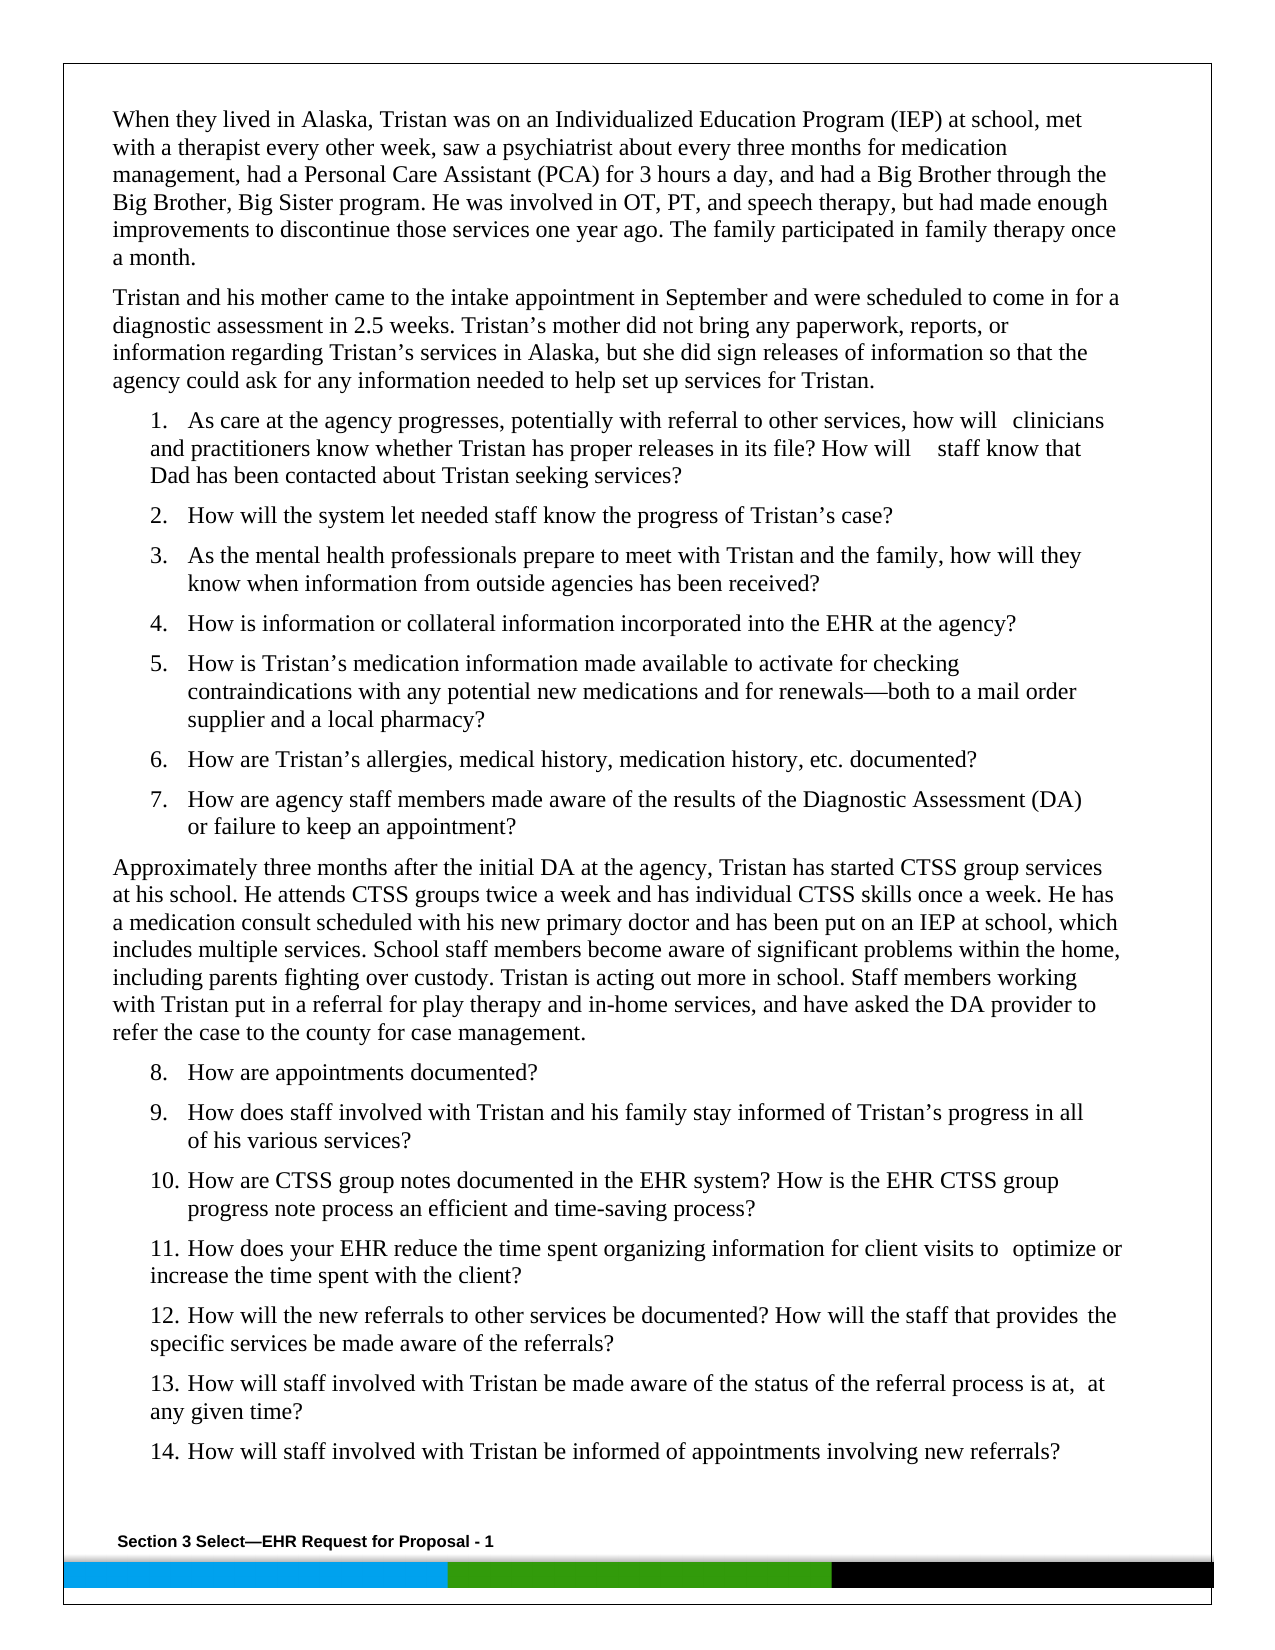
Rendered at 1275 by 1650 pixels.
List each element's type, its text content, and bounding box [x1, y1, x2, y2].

list 5. How is Tristan’s medication information made available to activate for checking contraindications with any potential new medications and for renewals—both to a mail order supplier and a local pharmacy? [150, 649, 1125, 732]
text When they lived in Alaska, Tristan was on an Individualized Education Program (IEP) at school, met with a therapist every other week, saw a psychiatrist about every three months for medication management, had a Personal Care Assistant (PCA) for 3 hours a day, and had a Big Brother through the Big Brother, Big Sister program. He was involved in OT, PT, and speech therapy, but had made enough improvements to discontinue those services one year ago. The family participated in family therapy once a month. [112, 105, 1125, 271]
list 14. How will staff involved with Tristan be informed of appointments involving new referrals? [150, 1437, 1125, 1464]
list 8. How are appointments documented? [150, 1058, 1125, 1086]
picture [64, 1554, 1211, 1588]
list 4. How is information or collateral information incorporated into the EHR at the agency? [150, 609, 1125, 637]
list 12. How will the new referrals to other services be documented? How will the staff that provides the specific services be made aware of the referrals? [150, 1301, 1125, 1357]
text Approximately three months after the initial DA at the agency, Tristan has started CTSS group services at his school. He attends CTSS groups twice a week and has individual CTSS skills once a week. He has a medication consult scheduled with his new primary doctor and has been put on an IEP at school, which includes multiple services. School staff members become aware of significant problems within the home, including parents fighting over custody. Tristan is acting out more in school. Staff members working with Tristan put in a referral for play therapy and in-home services, and have asked the DA provider to refer the case to the county for case management. [112, 852, 1125, 1046]
list 7. How are agency staff members made aware of the results of the Diagnostic Assessment (DA) or failure to keep an appointment? [150, 785, 1125, 840]
list 10. How are CTSS group notes documented in the EHR system? How is the EHR CTSS group progress note process an efficient and time-saving process? [150, 1166, 1125, 1221]
list 1. As care at the agency progresses, potentially with referral to other services, how will clinicians and practitioners know whether Tristan has proper releases in its file? How will staff know that Dad has been contacted about Tristan seeking services? [150, 406, 1125, 489]
list 2. How will the system let needed staff know the progress of Tristan’s case? [150, 501, 1125, 529]
list 9. How does staff involved with Tristan and his family stay informed of Tristan’s progress in all of his various services? [150, 1098, 1125, 1153]
list 13. How will staff involved with Tristan be made aware of the status of the referral process is at, at any given time? [150, 1369, 1125, 1424]
list 11. How does your EHR reduce the time spent organizing information for client visits to optimize or increase the time spent with the client? [150, 1234, 1125, 1289]
text Tristan and his mother came to the intake appointment in September and were scheduled to come in for a diagnostic assessment in 2.5 weeks. Tristan’s mother did not bring any paperwork, reports, or information regarding Tristan’s services in Alaska, but she did sign releases of information so that the agency could ask for any information needed to help set up services for Tristan. [112, 283, 1125, 394]
list 3. As the mental health professionals prepare to meet with Tristan and the family, how will they know when information from outside agencies has been received? [150, 542, 1125, 597]
list 6. How are Tristan’s allergies, medical history, medication history, etc. documented? [150, 745, 1125, 772]
